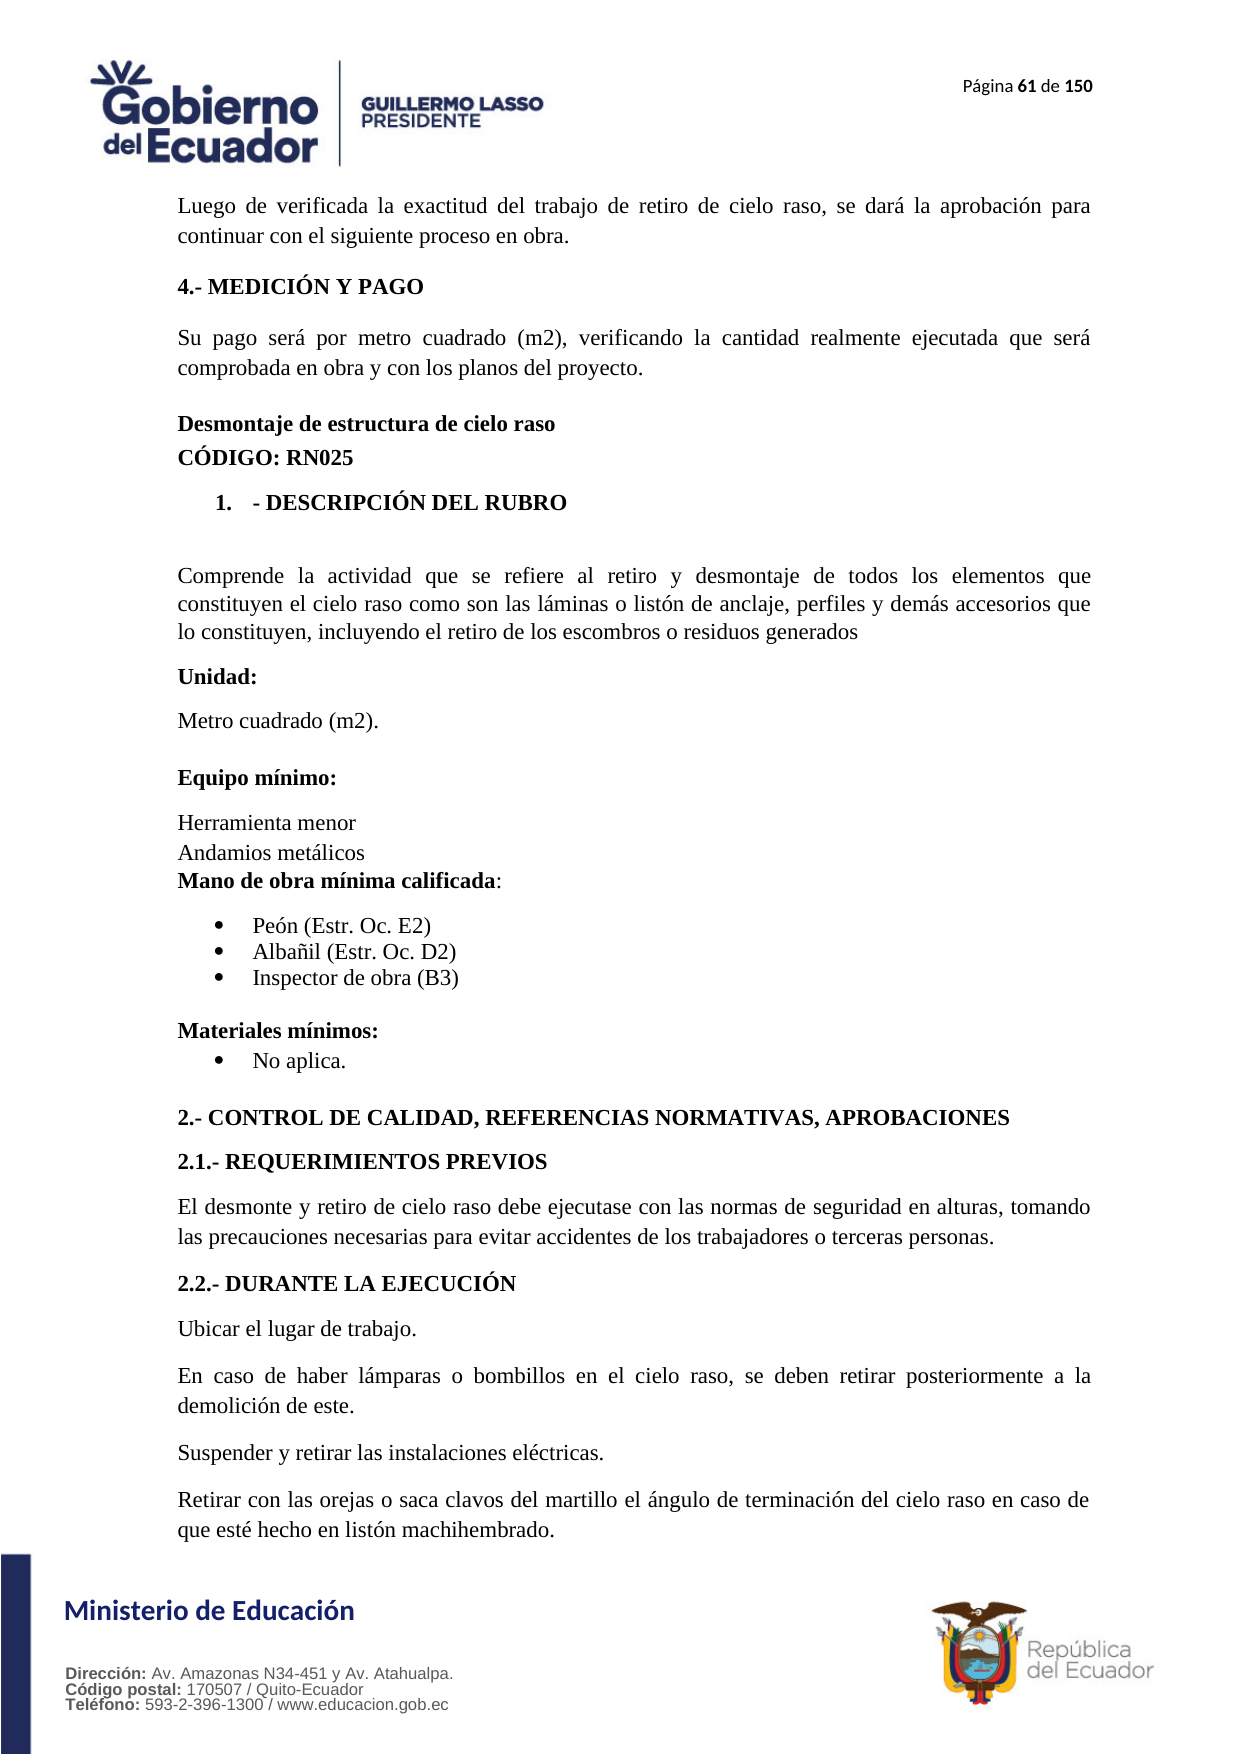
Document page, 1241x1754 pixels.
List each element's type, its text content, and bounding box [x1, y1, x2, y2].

list Peón (Estr. Oc. E2) [215, 912, 1092, 938]
text Suspender y retirar las instalaciones eléctricas. [177, 1439, 1092, 1465]
text 2.- CONTROL DE CALIDAD, REFERENCIAS NORMATIVAS, APROBACIONES [177, 1104, 1092, 1130]
text Su pago será por metro cuadrado (m2), verificando la cantidad realmente ejecutada que será comprobada en obra y con los planos del proyecto. [177, 324, 1092, 381]
text El desmonte y retiro de cielo raso debe ejecutase con las normas de seguridad en alturas, tomando las precauciones necesarias para evitar accidentes de los trabajadores o terceras personas. [177, 1193, 1092, 1250]
text 2.2.- DURANTE LA EJECUCIÓN [177, 1270, 1092, 1297]
text CÓDIGO: RN025 [177, 444, 1092, 470]
subtitle Desmontaje de estructura de cielo raso [177, 410, 1092, 436]
text Herramienta menor [177, 809, 1092, 835]
text 4.- MEDICIÓN Y PAGO [177, 273, 1092, 299]
text 2.1.- REQUERIMIENTOS PREVIOS [177, 1148, 1092, 1175]
text Andamios metálicos Mano de obra mínima calificada: [177, 839, 1092, 893]
text Ubicar el lugar de trabajo. [177, 1315, 1092, 1341]
text Retirar con las orejas o saca clavos del martillo el ángulo de terminación del cielo raso en caso de que esté hecho en listón machihembrado. [177, 1486, 1092, 1542]
text Materiales mínimos: [177, 1017, 1092, 1043]
text Luego de verificada la exactitud del trabajo de retiro de cielo raso, se dará la aprobación para continuar con el siguiente proceso en obra. [177, 192, 1092, 248]
list Albañil (Estr. Oc. D2) [215, 938, 1092, 964]
text Comprende la actividad que se refiere al retiro y desmontaje de todos los elementos que constituyen el cielo raso como son las láminas o listón de anclaje, perfiles y demás accesorios que lo constituyen, incluyendo el retiro de los escombros o residuos generados [177, 562, 1092, 644]
text Metro cuadrado (m2). Equipo mínimo: [177, 708, 1092, 790]
list No aplica. [215, 1047, 1092, 1074]
text Unidad: [177, 663, 1092, 689]
text En caso de haber lámparas o bombillos en el cielo raso, se deben retirar posteriormente a la demolición de este. [177, 1362, 1092, 1418]
list - DESCRIPCIÓN DEL RUBRO [215, 489, 1092, 515]
picture [1, 1, 1241, 1754]
list Inspector de obra (B3) [215, 964, 1092, 991]
